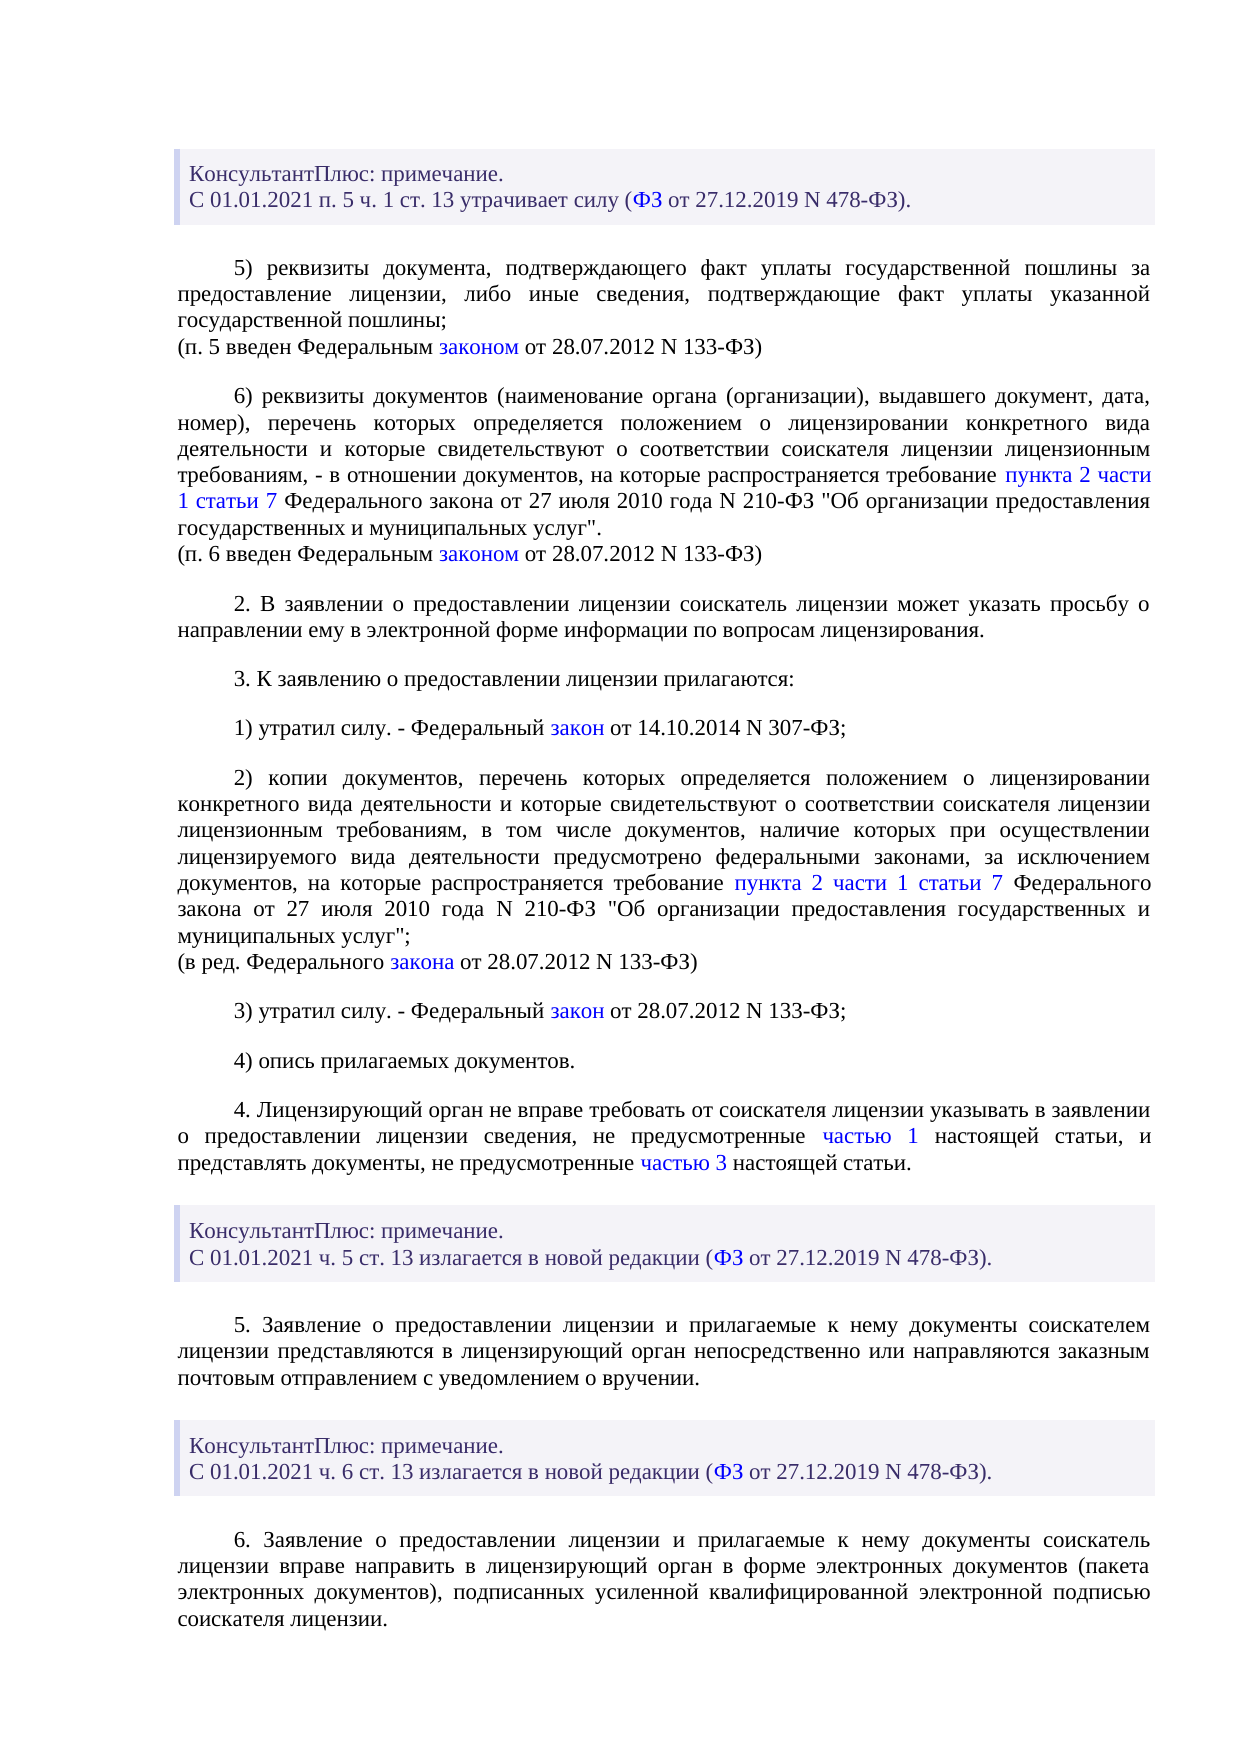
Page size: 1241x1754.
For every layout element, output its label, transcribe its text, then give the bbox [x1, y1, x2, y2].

table_header КонсультантПлюс: примечание. С 01.01.2021 п. 5 ч. 1 ст. 13 утрачивает силу (ФЗ от 27.12.2019 N 478-ФЗ). [180, 149, 1149, 225]
text 3) утратил силу. - Федеральный закон от 28.07.2012 N 133-ФЗ; [177, 997, 1152, 1024]
text (п. 5 введен Федеральным законом от 28.07.2012 N 133-ФЗ) [177, 333, 1152, 359]
text 6. Заявление о предоставлении лицензии и прилагаемые к нему документы соискатель лицензии вправе направить в лицензирующий орган в форме электронных документов (пакета электронных документов), подписанных усиленной квалифицированной электронной подписью соискателя лицензии. [177, 1526, 1152, 1631]
text 3. К заявлению о предоставлении лицензии прилагаются: [177, 665, 1152, 692]
text 1) утратил силу. - Федеральный закон от 14.10.2014 N 307-ФЗ; [177, 714, 1152, 741]
table_header КонсультантПлюс: примечание. С 01.01.2021 ч. 6 ст. 13 излагается в новой редакции (ФЗ от 27.12.2019 N 478-ФЗ). [180, 1420, 1149, 1496]
text 4) опись прилагаемых документов. [177, 1047, 1152, 1073]
text 2) копии документов, перечень которых определяется положением о лицензировании конкретного вида деятельности и которые свидетельствуют о соответствии соискателя лицензии лицензионным требованиям, в том числе документов, наличие которых при осуществлении лицензируемого вида деятельности предусмотрено федеральными законами, за исключением документов, на которые распространяется требование пункта 2 части 1 статьи 7 Федерального закона от 27 июля 2010 года N 210-ФЗ "Об организации предоставления государственных и муниципальных услуг"; [177, 764, 1152, 948]
text 5. Заявление о предоставлении лицензии и прилагаемые к нему документы соискателем лицензии представляются в лицензирующий орган непосредственно или направляются заказным почтовым отправлением с уведомлением о вручении. [177, 1311, 1152, 1390]
text 4. Лицензирующий орган не вправе требовать от соискателя лицензии указывать в заявлении о предоставлении лицензии сведения, не предусмотренные частью 1 настоящей статьи, и представлять документы, не предусмотренные частью 3 настоящей статьи. [177, 1096, 1152, 1175]
text 2. В заявлении о предоставлении лицензии соискатель лицензии может указать просьбу о направлении ему в электронной форме информации по вопросам лицензирования. [177, 589, 1152, 642]
text 5) реквизиты документа, подтверждающего факт уплаты государственной пошлины за предоставление лицензии, либо иные сведения, подтверждающие факт уплаты указанной государственной пошлины; [177, 254, 1152, 333]
text (п. 6 введен Федеральным законом от 28.07.2012 N 133-ФЗ) [177, 540, 1152, 567]
text 6) реквизиты документов (наименование органа (организации), выдавшего документ, дата, номер), перечень которых определяется положением о лицензировании конкретного вида деятельности и которые свидетельствуют о соответствии соискателя лицензии лицензионным требованиям, - в отношении документов, на которые распространяется требование пункта 2 части 1 статьи 7 Федерального закона от 27 июля 2010 года N 210-ФЗ "Об организации предоставления государственных и муниципальных услуг". [177, 382, 1152, 540]
text (в ред. Федерального закона от 28.07.2012 N 133-ФЗ) [177, 948, 1152, 974]
table_header КонсультантПлюс: примечание. С 01.01.2021 ч. 5 ст. 13 излагается в новой редакции (ФЗ от 27.12.2019 N 478-ФЗ). [180, 1205, 1149, 1282]
